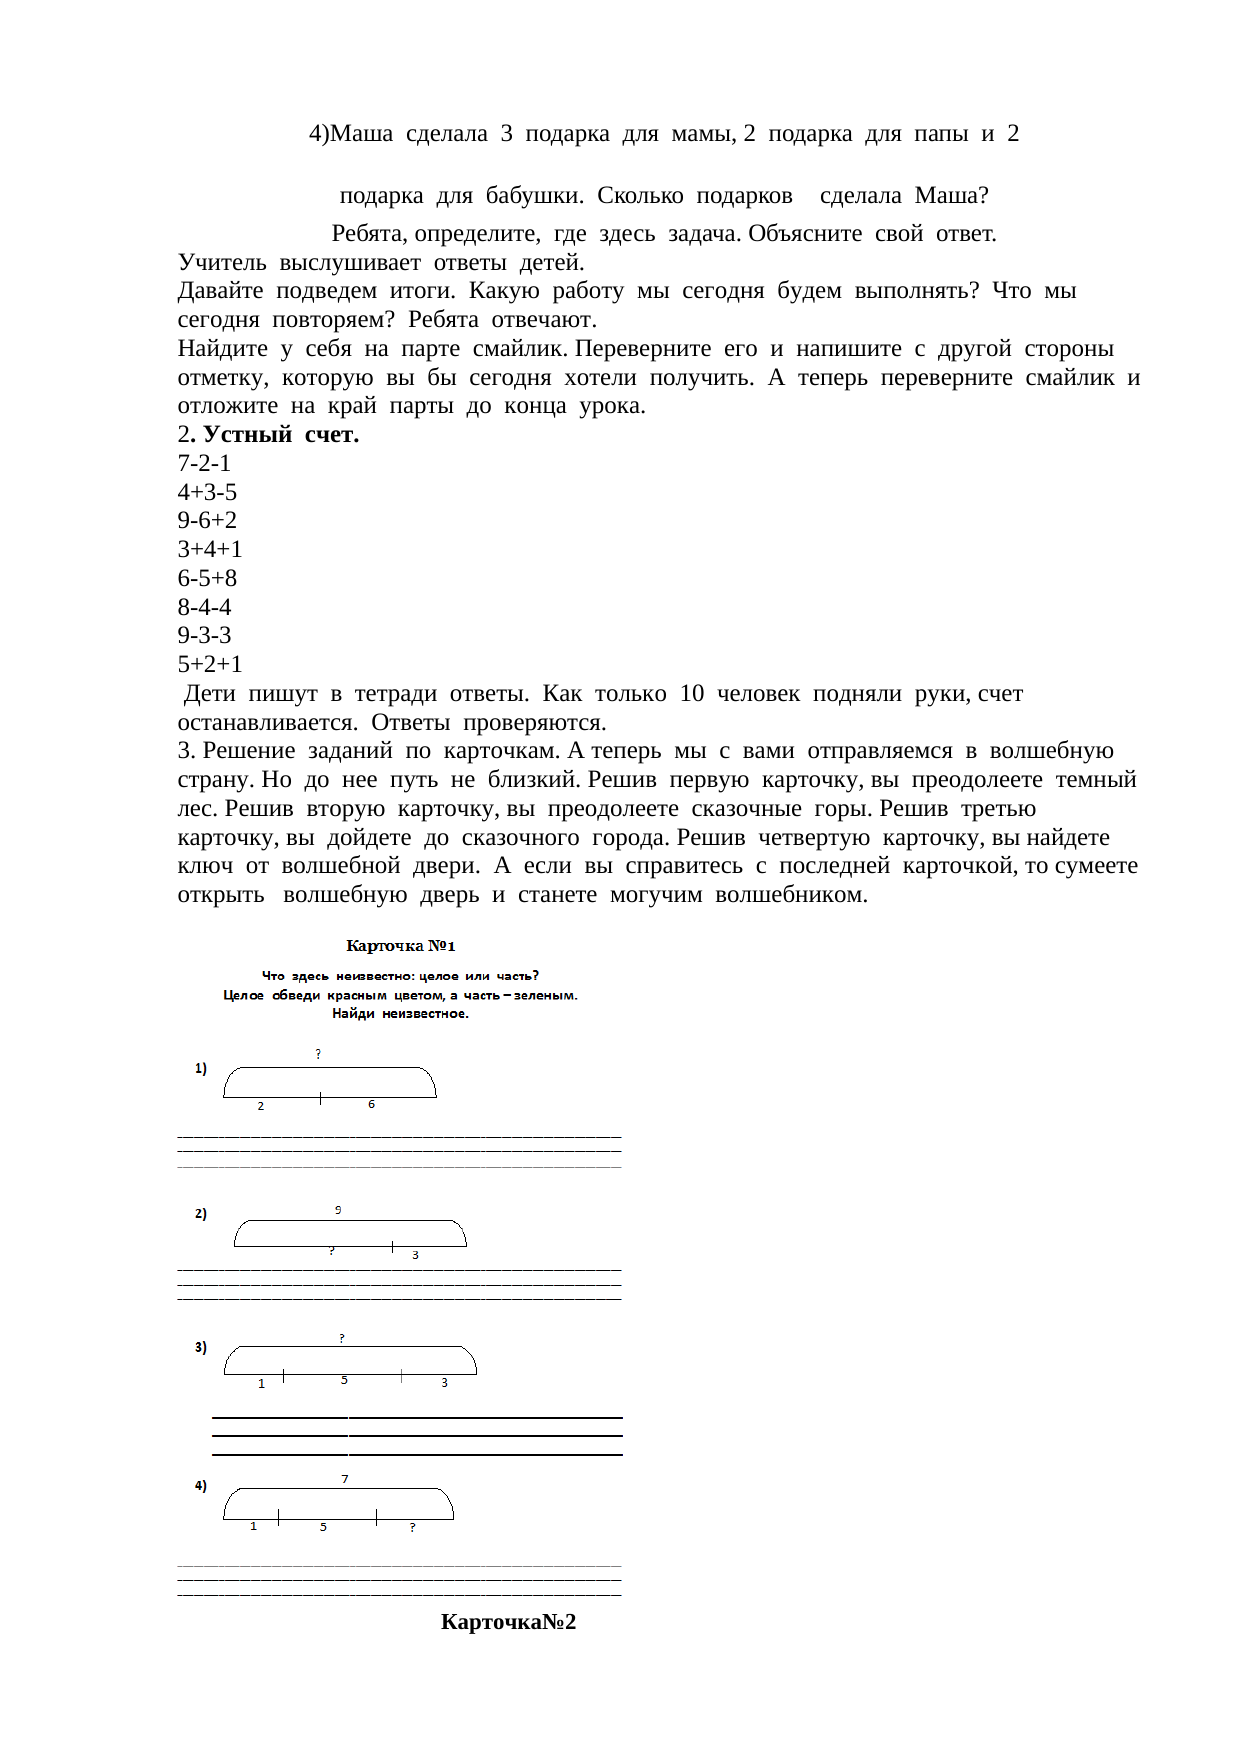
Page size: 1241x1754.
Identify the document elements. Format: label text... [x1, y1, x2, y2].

text 4)Маша сделала 3 подарка для мамы, 2 подарка для папы и 2 подарка для бабушки. Сколько подарков сделала Маша? [177, 118, 1152, 218]
text 8-4-4 [177, 592, 1152, 621]
text 3+4+1 [177, 534, 1152, 563]
text 4+3-5 [177, 477, 1152, 506]
text 2. Устный счет. [177, 419, 1152, 448]
text 7-2-1 [177, 448, 1152, 477]
text Найдите у себя на парте смайлик. Переверните его и напишите с другой стороны отметку, которую вы бы сегодня хотели получить. А теперь переверните смайлик и отложите на край парты до конца урока. [177, 333, 1152, 419]
picture [177, 936, 626, 1609]
text Дети пишут в тетради ответы. Как только 10 человек подняли руки, счет останавливается. Ответы проверяются. [177, 678, 1152, 736]
text 6-5+8 [177, 563, 1152, 592]
text 5+2+1 [177, 649, 1152, 678]
text Карточка№2 [88, 1608, 1152, 1634]
text Ребята, определите, где здесь задача. Объясните свой ответ. [177, 218, 1152, 247]
text Учитель выслушивает ответы детей. [177, 247, 1152, 276]
text 9-6+2 [177, 506, 1152, 534]
text 9-3-3 [177, 621, 1152, 649]
text Давайте подведем итоги. Какую работу мы сегодня будем выполнять? Что мы сегодня повторяем? Ребята отвечают. [177, 276, 1152, 333]
text 3. Решение заданий по карточкам. А теперь мы с вами отправляемся в волшебную страну. Но до нее путь не близкий. Решив первую карточку, вы преодолеете темный лес. Решив вторую карточку, вы преодолеете сказочные горы. Решив третью карточку, вы дойдете до сказочного города. Решив четвертую карточку, вы найдете ключ от волшебной двери. А если вы справитесь с последней карточкой, то сумеете открыть волшебную дверь и станете могучим волшебником. [177, 736, 1152, 908]
